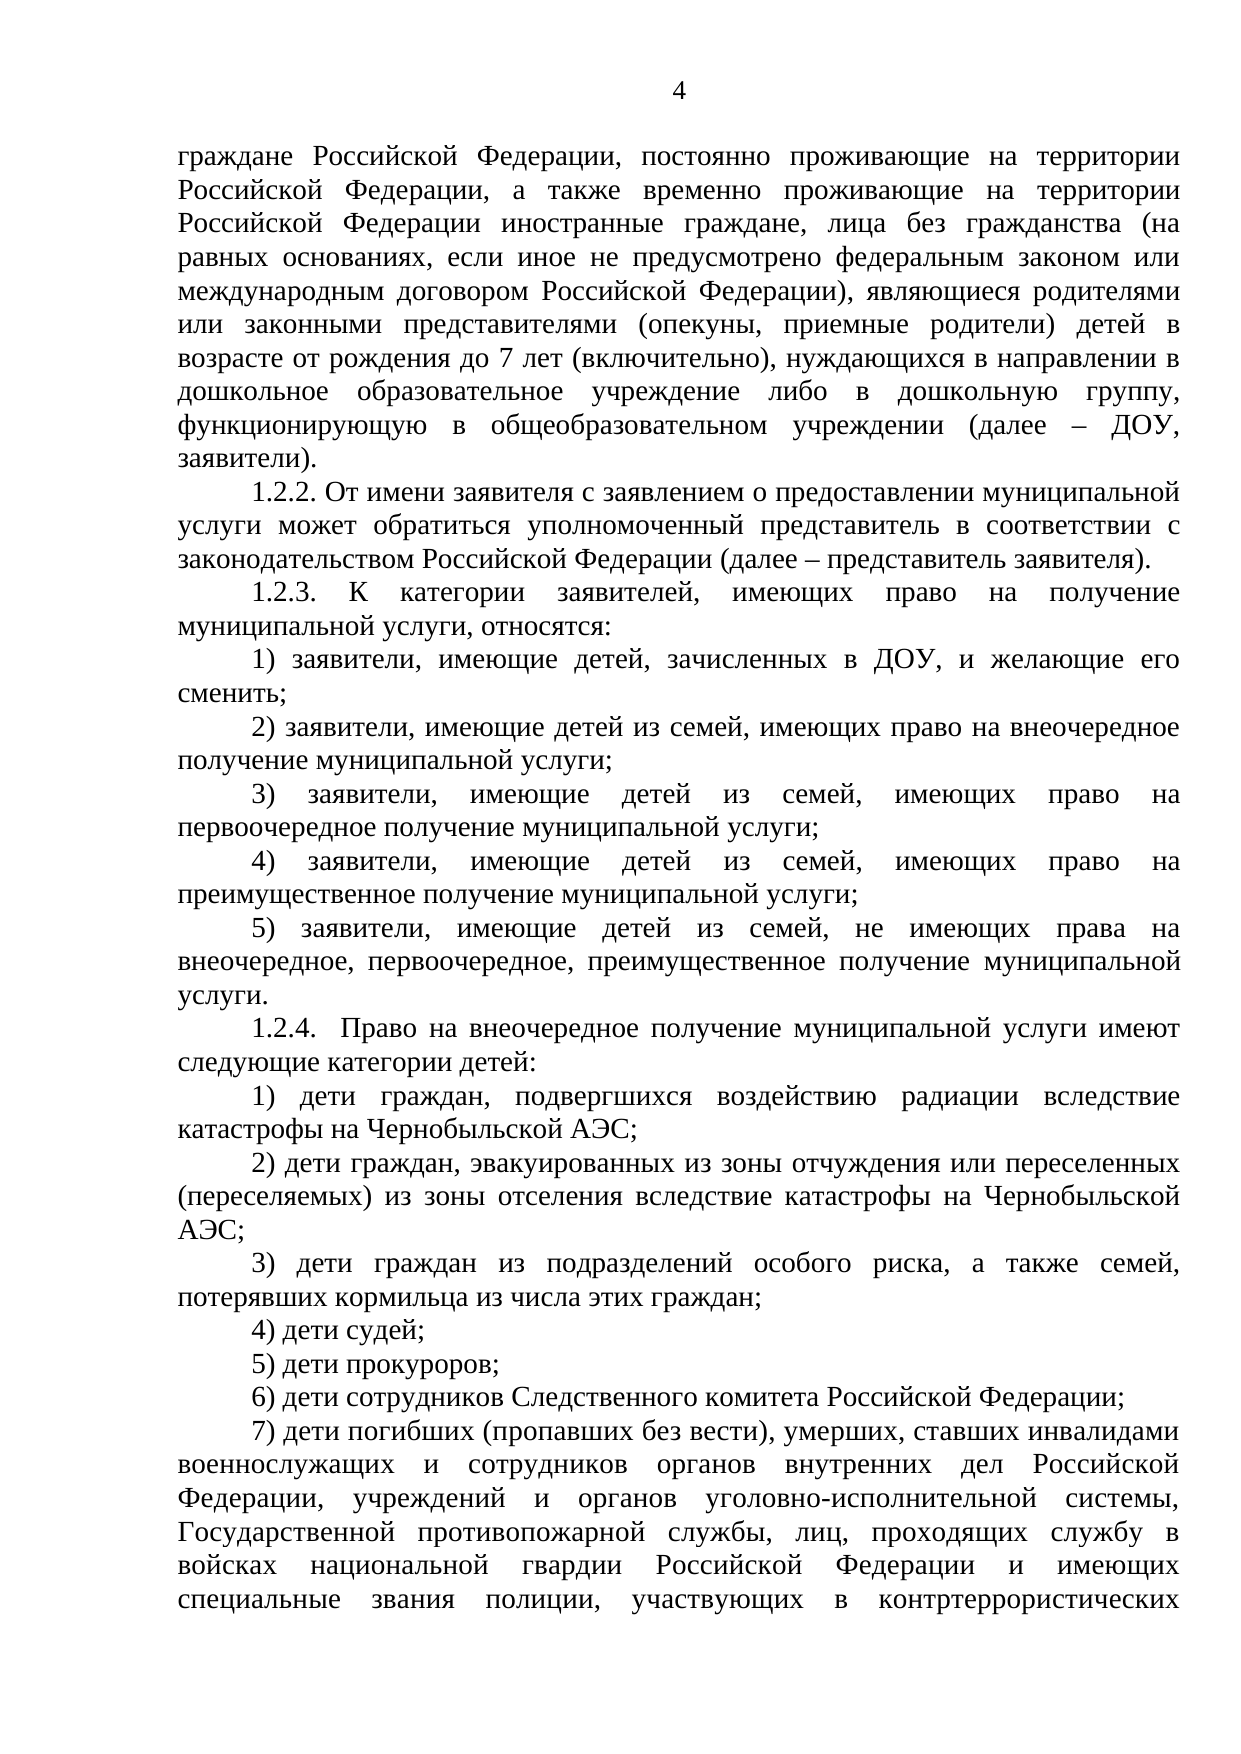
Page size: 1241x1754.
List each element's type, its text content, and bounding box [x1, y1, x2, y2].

text 5) дети прокуроров; [177, 1346, 1181, 1379]
text 1) заявители, имеющие детей, зачисленных в ДОУ, и желающие его сменить; [177, 642, 1181, 709]
text 2) дети граждан, эвакуированных из зоны отчуждения или переселенных (переселяемых) из зоны отселения вследствие катастрофы на Чернобыльской АЭС; [177, 1145, 1181, 1245]
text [177, 138, 1181, 474]
text 2) заявители, имеющие детей из семей, имеющих право на внеочередное получение муниципальной услуги; [177, 709, 1181, 776]
text 3) дети граждан из подразделений особого риска, а также семей, потерявших кормильца из числа этих граждан; [177, 1245, 1181, 1312]
text 1.2.3. К категории заявителей, имеющих право на получение муниципальной услуги, относятся: [177, 574, 1181, 642]
text 5) заявители, имеющие детей из семей, не имеющих права на внеочередное, первоочередное, преимущественное получение муниципальной услуги. [177, 910, 1181, 1011]
text 3) заявители, имеющие детей из семей, имеющих право на первоочередное получение муниципальной услуги; [177, 776, 1181, 843]
text 1.2.2. От имени заявителя с заявлением о предоставлении муниципальной услуги может обратиться уполномоченный представитель в соответствии с законодательством Российской Федерации (далее – представитель заявителя). [177, 474, 1181, 574]
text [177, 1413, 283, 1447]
text 4) заявители, имеющие детей из семей, имеющих право на преимущественное получение муниципальной услуги; [177, 843, 1181, 910]
text 1) дети граждан, подвергшихся воздействию радиации вследствие катастрофы на Чернобыльской АЭС; [177, 1078, 1181, 1145]
text 1.2.4. Право на внеочередное получение муниципальной услуги имеют следующие категории детей: [177, 1011, 1181, 1078]
text 4) дети судей; [177, 1312, 1181, 1346]
text 6) дети сотрудников Следственного комитета Российской Федерации; [177, 1379, 1181, 1413]
